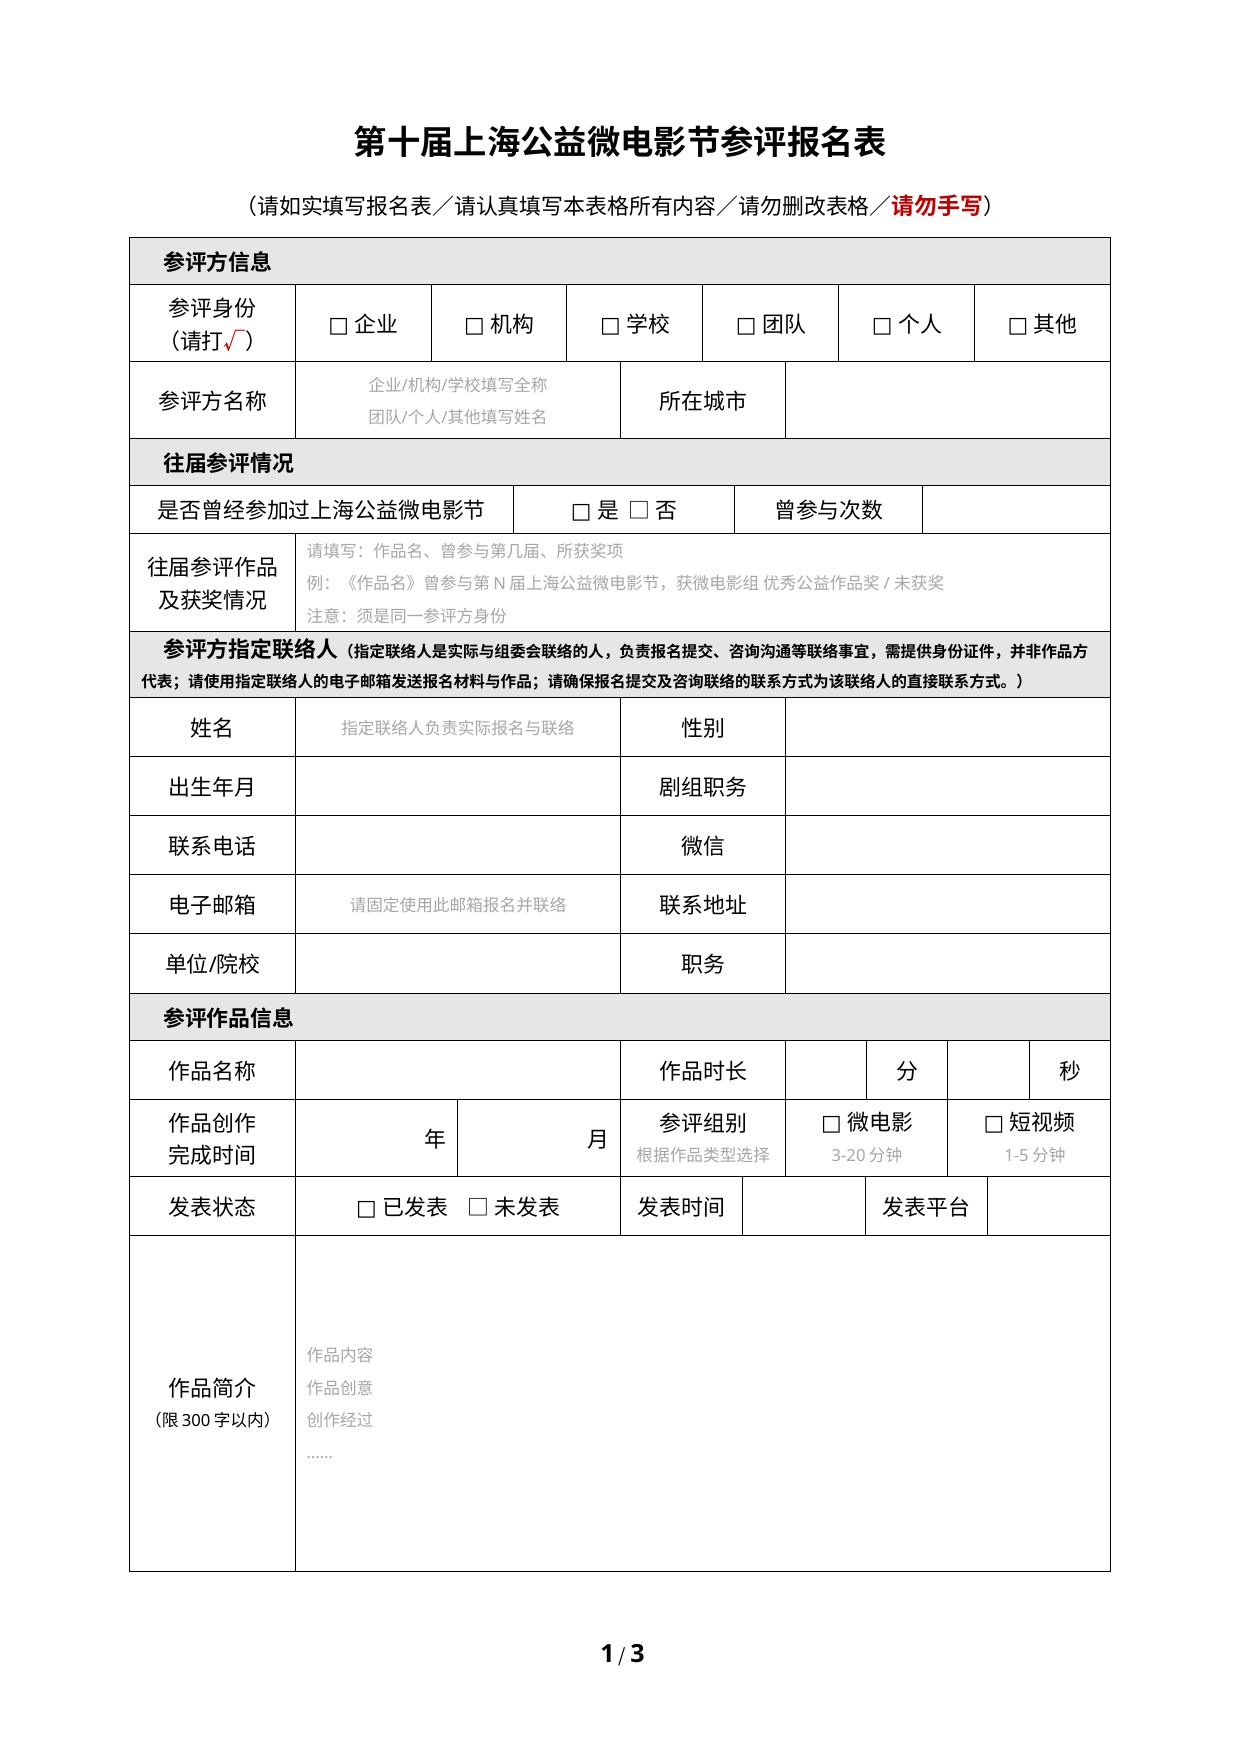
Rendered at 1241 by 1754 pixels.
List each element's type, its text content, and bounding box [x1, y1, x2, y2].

table_cell □ 个人 [839, 285, 974, 361]
table_cell □ 短视频 1-5分钟 [948, 1100, 1110, 1176]
table_cell 指定联络人负责实际报名与联络 [296, 698, 620, 756]
table_cell 往届参评作品 及获奖情况 [130, 534, 295, 631]
table_cell 职务 [621, 934, 785, 992]
table_cell □ 已发表 □ 未发表 [296, 1177, 620, 1234]
table_cell □ 团队 [703, 285, 838, 361]
table_cell □ 企业 [296, 285, 431, 361]
table_cell 作品名称 [130, 1041, 295, 1099]
text 第十届上海公益微电影节参评报名表 [118, 107, 1122, 172]
table_cell □ 微电影 3-20分钟 [786, 1100, 947, 1176]
table_cell 参评组别 根据作品类型选择 [621, 1100, 785, 1176]
table_cell 微信 [621, 816, 785, 874]
table_cell 请填写：作品名、曾参与第几届、所获奖项 例：《作品名》曾参与第N届上海公益微电影节，获微电影组 优秀公益作品奖 / 未获奖 注意：须是同一参评方身份 [296, 534, 1110, 631]
table_cell [296, 934, 620, 992]
table_cell 年 [296, 1100, 457, 1176]
table_cell 参评方指定联络人（指定联络人是实际与组委会联络的人，负责报名提交、咨询沟通等联络事宜，需提供身份证件，并非作品方代表；请使用指定联络人的电子邮箱发送报名材料与作品；请确保报名提交及咨询联络的联系方式为该联络人的直接联系方式。） [130, 632, 1110, 697]
table_cell 秒 [1030, 1041, 1110, 1099]
table_cell 出生年月 [130, 757, 295, 815]
table_cell [296, 816, 620, 874]
table_header 参评方信息 [130, 238, 1110, 284]
table_cell 请固定使用此邮箱报名并联络 [296, 875, 620, 933]
table_cell 分 [867, 1041, 947, 1099]
table_cell 参评作品信息 [130, 994, 1110, 1040]
table_cell 联系地址 [621, 875, 785, 933]
table_cell 作品简介 （限300字以内） [130, 1236, 295, 1571]
table_cell 曾参与次数 [735, 486, 922, 532]
table_cell 发表时间 [621, 1177, 742, 1234]
table_cell □ 是 □ 否 [514, 486, 734, 532]
table_cell 姓名 [130, 698, 295, 756]
table_cell 参评方名称 [130, 362, 295, 438]
table_cell [786, 698, 1110, 756]
table_cell 作品内容 作品创意 创作经过 …… [296, 1236, 1110, 1571]
table_cell 是否曾经参加过上海公益微电影节 [130, 486, 513, 532]
table_cell 所在城市 [621, 362, 785, 438]
table_cell 剧组职务 [621, 757, 785, 815]
table_cell 单位/院校 [130, 934, 295, 992]
table_cell 参评身份 （请打√） [130, 285, 295, 361]
table_cell □ 机构 [432, 285, 566, 361]
table_cell 联系电话 [130, 816, 295, 874]
table_cell □ 其他 [975, 285, 1110, 361]
table_cell [296, 1041, 620, 1099]
table_cell 往届参评情况 [130, 439, 1110, 485]
table_cell 企业/机构/学校填写全称 团队/个人/其他填写姓名 [296, 362, 620, 438]
table_cell 月 [458, 1100, 620, 1176]
text （请如实填写报名表／请认真填写本表格所有内容／请勿删改表格／请勿手写） [118, 172, 1122, 237]
table_cell 发表平台 [866, 1177, 987, 1234]
table_cell [786, 816, 1110, 874]
table_cell [786, 875, 1110, 933]
table_cell 作品创作 完成时间 [130, 1100, 295, 1176]
table_cell [786, 934, 1110, 992]
table_cell [923, 486, 1110, 532]
table_cell [988, 1177, 1110, 1234]
table_cell [786, 757, 1110, 815]
table_cell [786, 1041, 866, 1099]
table_cell [948, 1041, 1029, 1099]
table_cell [296, 757, 620, 815]
table_cell [786, 362, 1110, 438]
table_cell 发表状态 [130, 1177, 295, 1234]
table_cell 电子邮箱 [130, 875, 295, 933]
table_cell 性别 [621, 698, 785, 756]
table_cell [743, 1177, 865, 1234]
table_cell 作品时长 [621, 1041, 785, 1099]
table_cell □ 学校 [567, 285, 702, 361]
